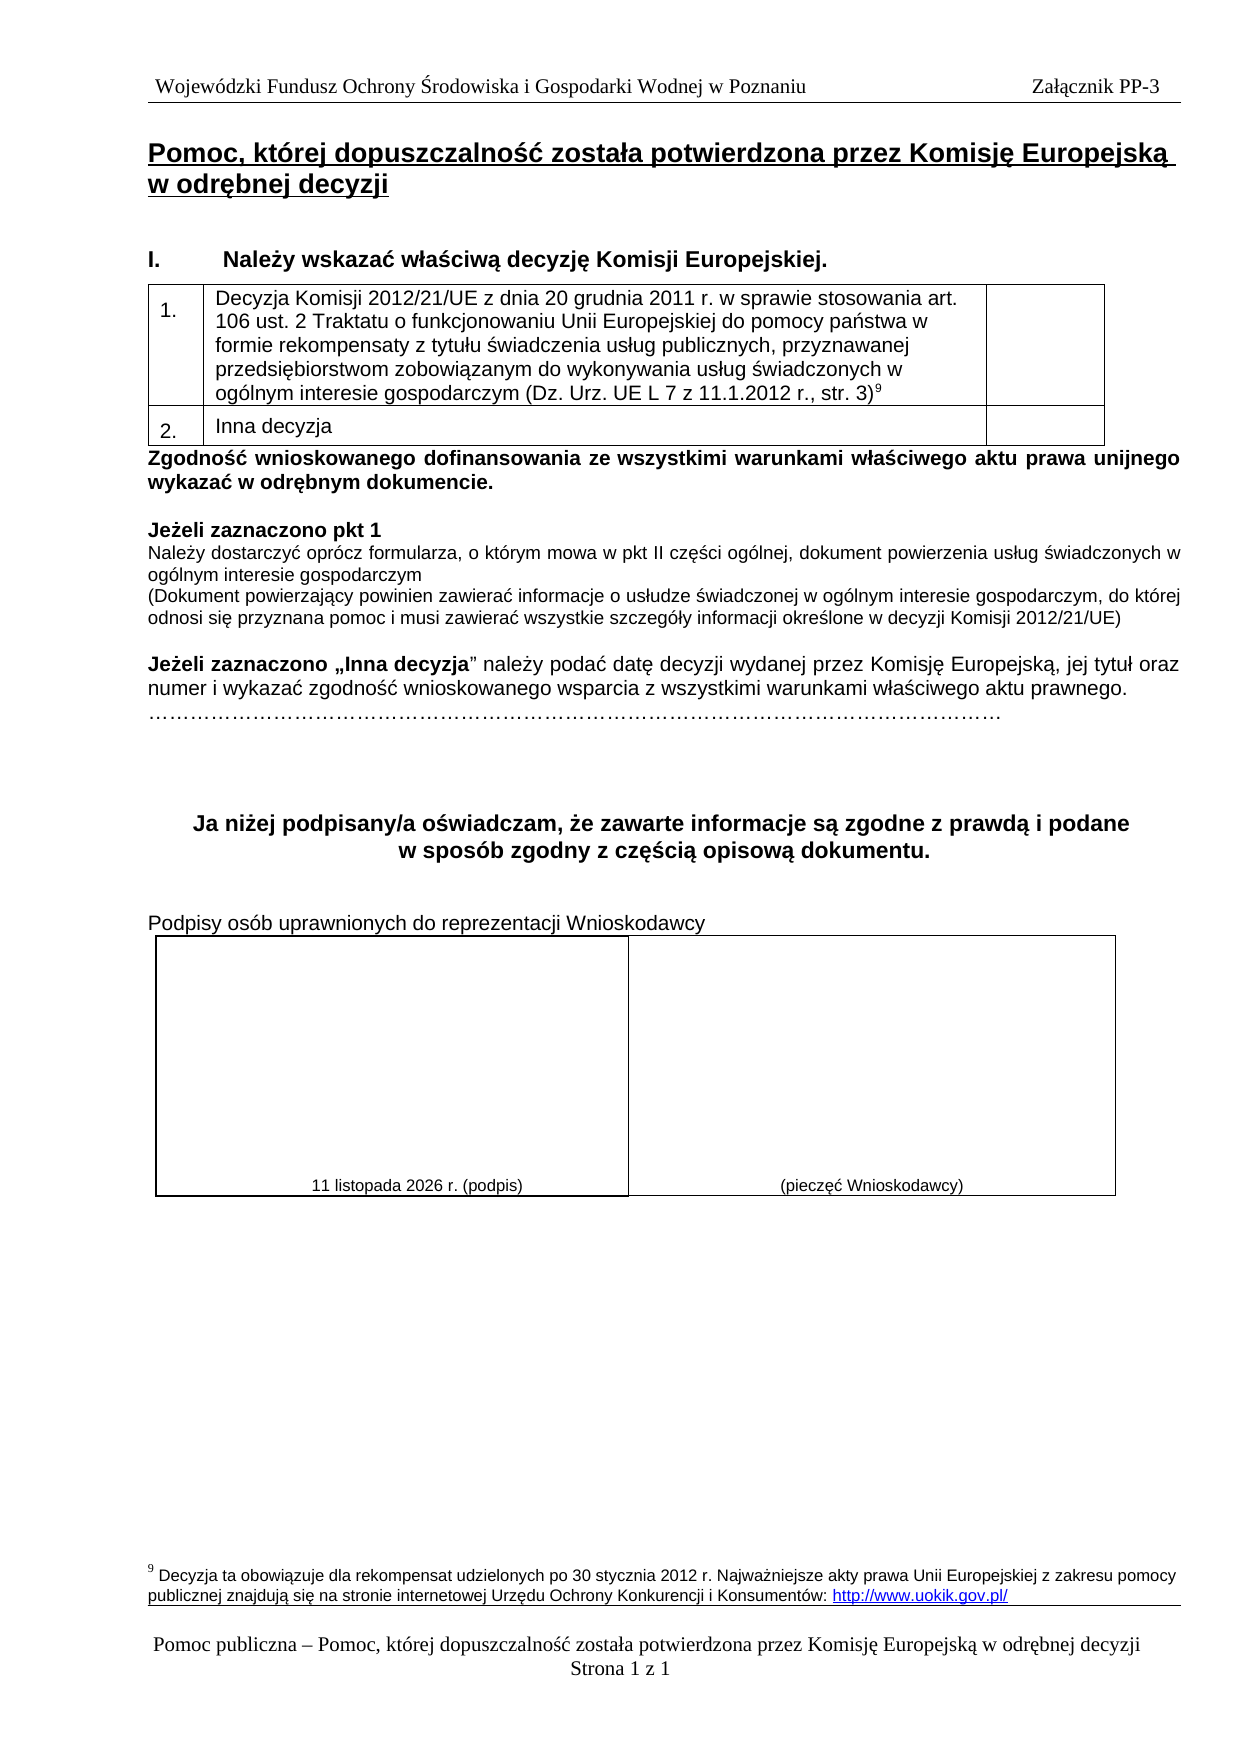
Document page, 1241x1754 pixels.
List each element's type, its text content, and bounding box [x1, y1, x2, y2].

table_cell Inna decyzja [204, 406, 986, 445]
table_header Decyzja Komisji 2012/21/UE z dnia 20 grudnia 2011 r. w sprawie stosowania art. 106 ust. 2 Traktatu o funkcjonowaniu Unii Europejskiej do pomocy państwa w formie rekompensaty z tytułu świadczenia usług publicznych, przyznawanej przedsiębiorstwom zobowiązanym do wykonywania usług świadczonych w ogólnym interesie gospodarczym (Dz. Urz. UE L 7 z 11.1.2012 r., str. 3) [204, 285, 986, 405]
table_header 1. [149, 285, 203, 405]
text (Dokument powierzający powinien zawierać informacje o usłudze świadczonej w ogólnym interesie gospodarczym, do której odnosi się przyznana pomoc i musi zawierać wszystkie szczegóły informacji określone w decyzji Komisji 2012/21/UE) [148, 585, 1181, 628]
text Zgodność wnioskowanego dofinansowania ze wszystkimi warunkami właściwego aktu prawa unijnego wykazać w odrębnym dokumencie. [148, 446, 1181, 494]
table_header (pieczęć Wnioskodawcy) [629, 936, 1115, 1195]
table_cell [987, 406, 1104, 445]
text Jeżeli zaznaczono pkt 1 [148, 518, 1181, 542]
text Jeżeli zaznaczono „Inna decyzja” należy podać datę decyzji wydanej przez Komisję Europejską, jej tytuł oraz numer i wykazać zgodność wnioskowanego wsparcia z wszystkimi warunkami właściwego aktu prawnego. [148, 652, 1181, 700]
text …………………………………………………………………………………………………………… [148, 700, 1181, 724]
table_cell 2. [149, 406, 203, 445]
text Ja niżej podpisany/a oświadczam, że zawarte informacje są zgodne z prawdą i podane w sposób zgodny z częścią opisową dokumentu. [148, 810, 1181, 863]
text Pomoc, której dopuszczalność została potwierdzona przez Komisję Europejską w odrębnej decyzji [148, 137, 1181, 199]
table_header 12 marca 2021 r. (podpis) [157, 937, 628, 1195]
table_header [987, 285, 1104, 405]
list Należy wskazać właściwą decyzję Komisji Europejskiej. [148, 246, 1181, 272]
text Podpisy osób uprawnionych do reprezentacji Wnioskodawcy [148, 911, 1181, 935]
text Należy dostarczyć oprócz formularza, o którym mowa w pkt II części ogólnej, dokument powierzenia usług świadczonych w ogólnym interesie gospodarczym [148, 542, 1181, 585]
